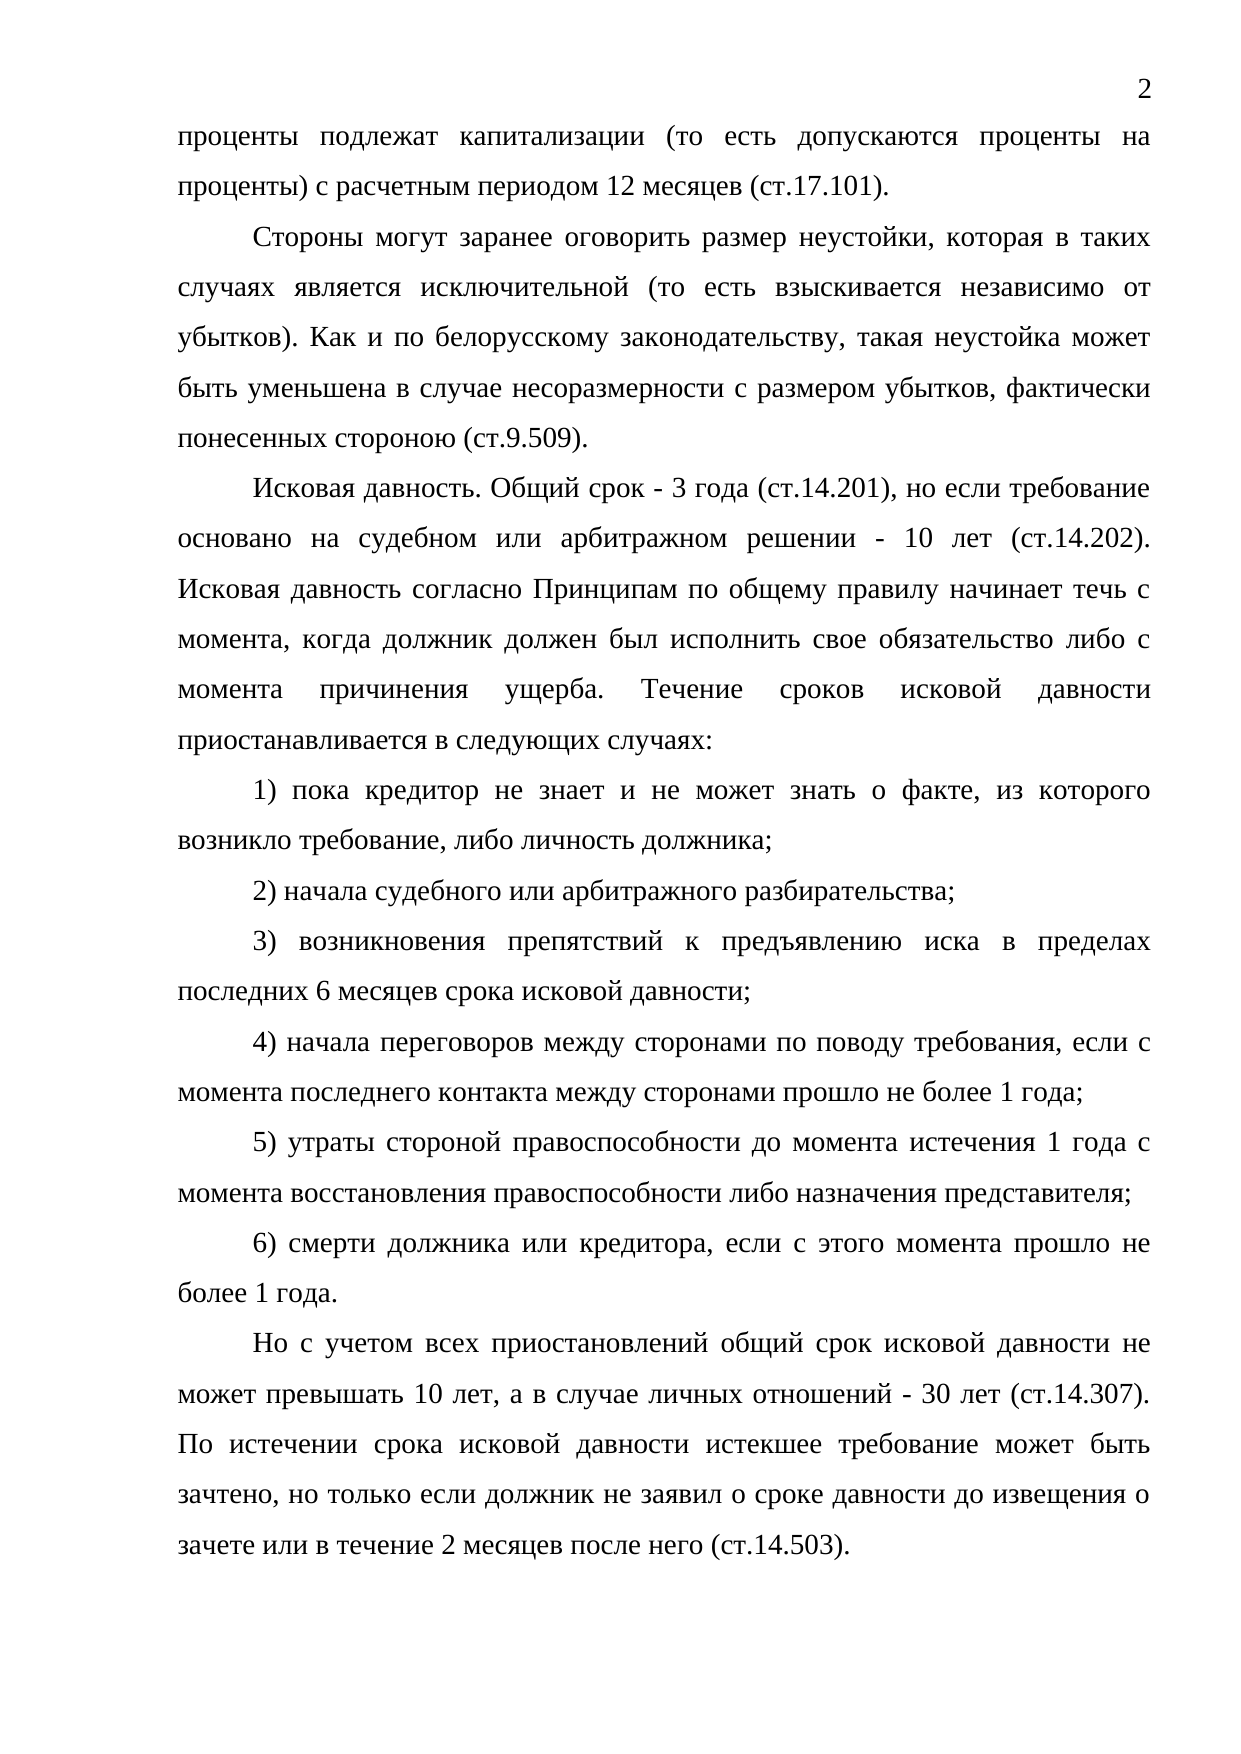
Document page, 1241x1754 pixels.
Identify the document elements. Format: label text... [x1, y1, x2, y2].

text 2) начала судебного или арбитражного разбирательства; [177, 873, 1152, 906]
text 4) начала переговоров между сторонами по поводу требования, если с момента последнего контакта между сторонами прошло не более 1 года; [177, 1024, 1152, 1108]
text 5) утраты стороной правоспособности до момента истечения 1 года с момента восстановления правоспособности либо назначения представителя; [177, 1124, 1152, 1208]
text 6) смерти должника или кредитора, если с этого момента прошло не более 1 года. [177, 1225, 1152, 1309]
text 3) возникновения препятствий к предъявлению иска в пределах последних 6 месяцев срока исковой давности; [177, 923, 1152, 1007]
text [177, 118, 1152, 202]
text 1) пока кредитор не знает и не может знать о факте, из которого возникло требование, либо личность должника; [177, 772, 1152, 856]
text Стороны могут заранее оговорить размер неустойки, которая в таких случаях является исключительной (то есть взыскивается независимо от убытков). Как и по белорусскому законодательству, такая неустойка может быть уменьшена в случае несоразмерности с размером убытков, фактически понесенных стороною (ст.9.509). [177, 219, 1152, 453]
text Но с учетом всех приостановлений общий срок исковой давности не может превышать 10 лет, а в случае личных отношений - 30 лет (ст.14.307). По истечении срока исковой давности истекшее требование может быть зачтено, но только если должник не заявил о сроке давности до извещения о зачете или в течение 2 месяцев после него (ст.14.503). [177, 1326, 1152, 1560]
text Исковая давность. Общий срок - 3 года (ст.14.201), но если требование основано на судебном или арбитражном решении - 10 лет (ст.14.202). Исковая давность согласно Принципам по общему правилу начинает течь с момента, когда должник должен был исполнить свое обязательство либо с момента причинения ущерба. Течение сроков исковой давности приостанавливается в следующих случаях: [177, 470, 1152, 755]
